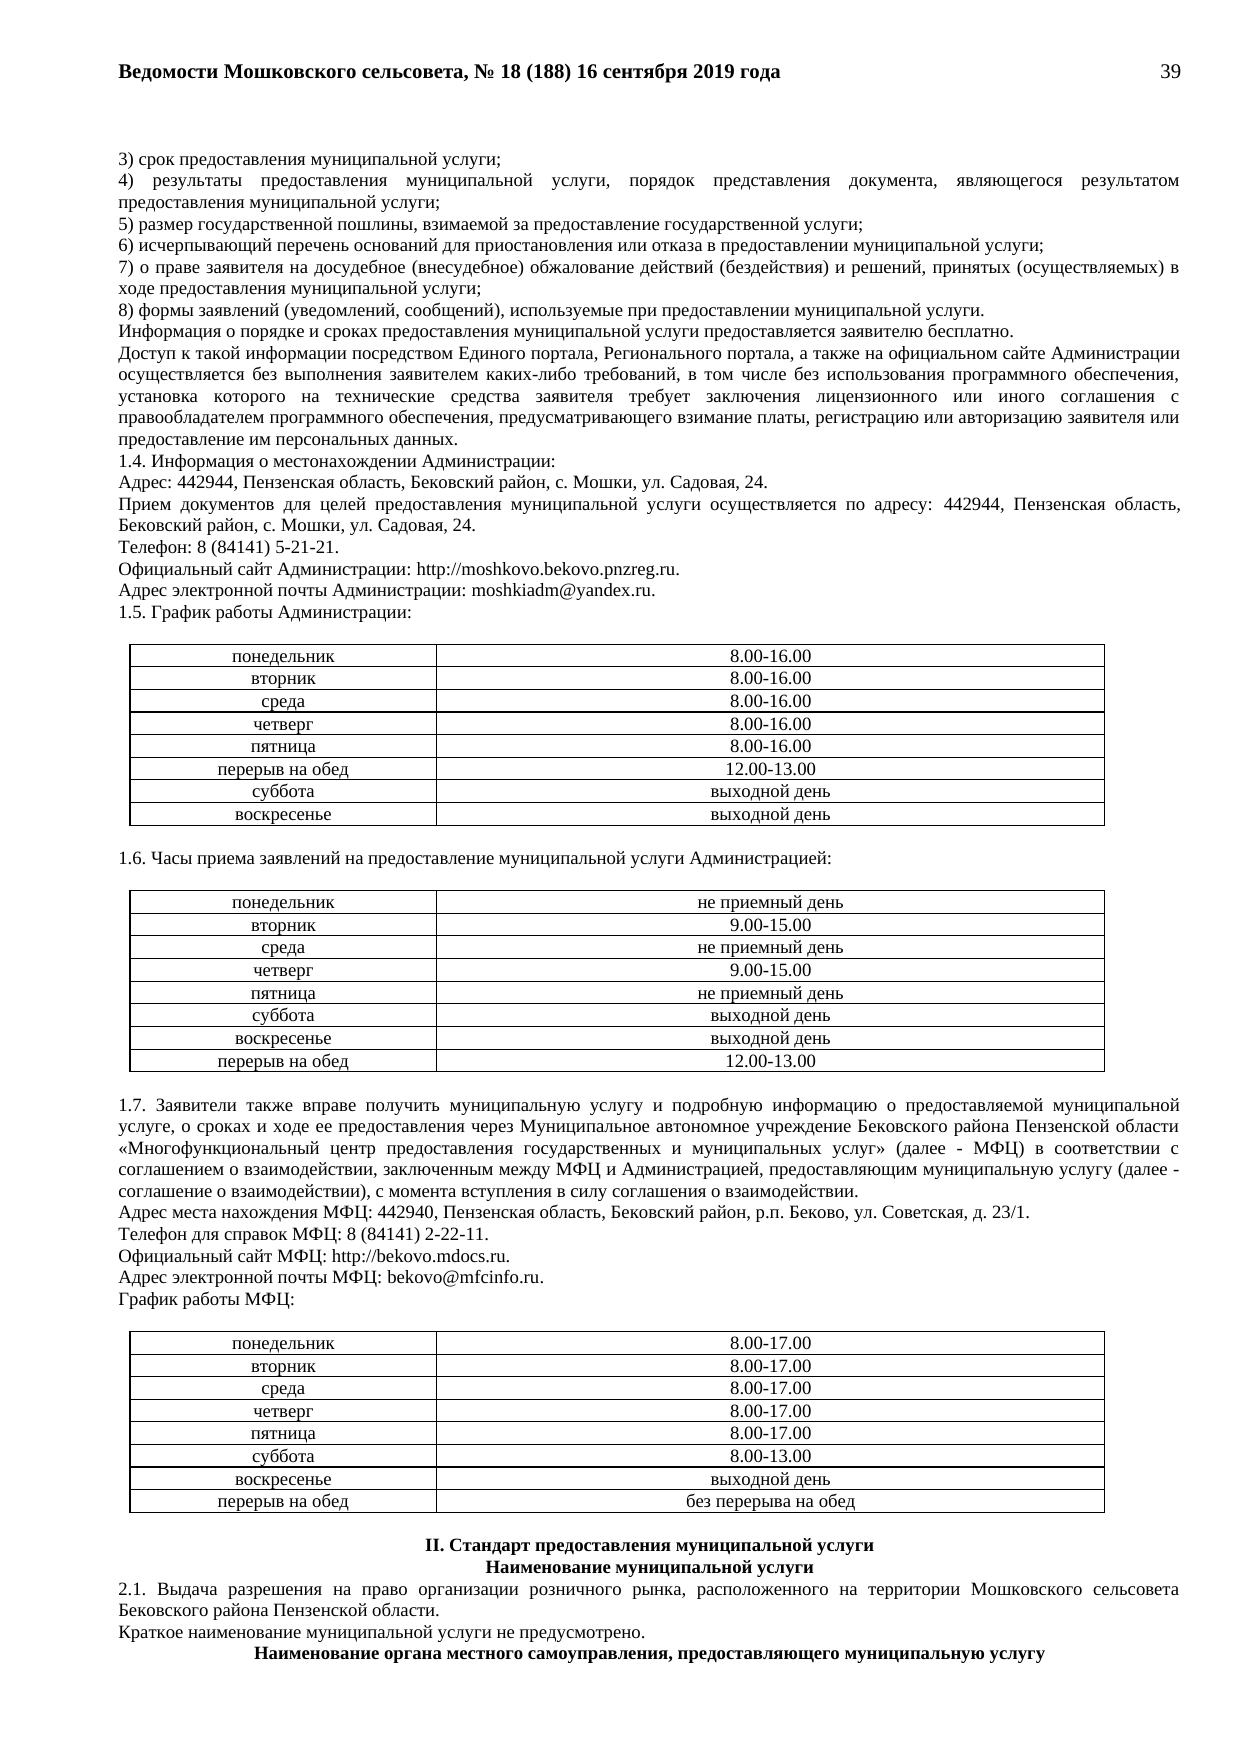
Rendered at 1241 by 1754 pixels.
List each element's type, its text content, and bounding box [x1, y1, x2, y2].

text Информация о порядке и сроках предоставления муниципальной услуги предоставляется заявителю бесплатно. [118, 320, 1181, 342]
text График работы МФЦ: [118, 1288, 1181, 1309]
text Адрес: 442944, Пензенская область, Бековский район, с. Мошки, ул. Садовая, 24. [118, 471, 1181, 493]
table_cell четверг [131, 959, 436, 981]
text 5) размер государственной пошлины, взимаемой за предоставление государственной услуги; [118, 212, 1181, 234]
table_cell 12.00-13.00 [437, 1050, 1104, 1071]
text 6) исчерпывающий перечень оснований для приостановления или отказа в предоставлении муниципальной услуги; [118, 234, 1181, 256]
table_header понедельник [131, 645, 436, 666]
text II. Стандарт предоставления муниципальной услуги [118, 1534, 1181, 1556]
table_cell 8.00-16.00 [437, 735, 1104, 757]
table_cell 9.00-15.00 [437, 959, 1104, 981]
table_cell выходной день [437, 1004, 1104, 1026]
text 1.7. Заявители также вправе получить муниципальную услугу и подробную информацию о предоставляемой муниципальной услуге, о сроках и ходе ее предоставления через Муниципальное автономное учреждение Бековского района Пензенской области «Многофункциональный центр предоставления государственных и муниципальных услуг» (далее - МФЦ) в соответствии с соглашением о взаимодействии, заключенным между МФЦ и Администрацией, предоставляющим муниципальную услугу (далее - соглашение о взаимодействии), с момента вступления в силу соглашения о взаимодействии. [118, 1094, 1181, 1201]
text Прием документов для целей предоставления муниципальной услуги осуществляется по адресу: 442944, Пензенская область, Бековский район, с. Мошки, ул. Садовая, 24. [118, 493, 1181, 536]
table_cell 8.00-16.00 [437, 713, 1104, 734]
text Адрес электронной почты Администрации: moshkiadm@yandex.ru. [118, 579, 1181, 601]
text 1.6. Часы приема заявлений на предоставление муниципальной услуги Администрацией: [118, 847, 1181, 869]
text Краткое наименование муниципальной услуги не предусмотрено. [118, 1621, 1181, 1642]
table_header 8.00-16.00 [437, 645, 1104, 666]
text Адрес места нахождения МФЦ: 442940, Пензенская область, Бековский район, р.п. Беково, ул. Советская, д. 23/1. [118, 1201, 1181, 1223]
text Телефон: 8 (84141) 5-21-21. [118, 536, 1181, 557]
text 1.4. Информация о местонахождении Администрации: [118, 449, 1181, 471]
text Официальный сайт Администрации: http://moshkovo.bekovo.pnzreg.ru. [118, 557, 1181, 579]
table_cell среда [131, 690, 436, 711]
text Телефон для справок МФЦ: 8 (84141) 2-22-11. [118, 1223, 1181, 1244]
table_cell 8.00-13.00 [437, 1445, 1104, 1466]
table_cell 12.00-13.00 [437, 758, 1104, 779]
table_cell среда [131, 936, 436, 958]
text Официальный сайт МФЦ: http://bekovo.mdocs.ru. [118, 1244, 1181, 1266]
table_cell выходной день [437, 1468, 1104, 1489]
table_cell четверг [131, 713, 436, 734]
table_cell вторник [131, 914, 436, 935]
table_cell 8.00-17.00 [437, 1422, 1104, 1444]
text 4) результаты предоставления муниципальной услуги, порядок представления документа, являющегося результатом предоставления муниципальной услуги; [118, 169, 1181, 212]
table_cell 8.00-17.00 [437, 1377, 1104, 1399]
table_cell воскресенье [131, 1027, 436, 1048]
table_header не приемный день [437, 891, 1104, 913]
table_cell воскресенье [131, 1468, 436, 1489]
table_cell вторник [131, 667, 436, 689]
text Наименование органа местного самоуправления, предоставляющего муниципальную услугу [118, 1642, 1181, 1664]
text Адрес электронной почты МФЦ: bekovo@mfcinfo.ru. [118, 1266, 1181, 1288]
text 1.5. График работы Администрации: [118, 601, 1181, 622]
table_cell среда [131, 1377, 436, 1399]
table_cell суббота [131, 1004, 436, 1026]
table_header понедельник [131, 1332, 436, 1353]
table_cell выходной день [437, 1027, 1104, 1048]
table_cell 8.00-16.00 [437, 690, 1104, 711]
table_cell перерыв на обед [131, 758, 436, 779]
table_cell пятница [131, 735, 436, 757]
text 2.1. Выдача разрешения на право организации розничного рынка, расположенного на территории Мошковского сельсовета Бековского района Пензенской области. [118, 1577, 1181, 1621]
table_cell 8.00-16.00 [437, 667, 1104, 689]
table_cell 9.00-15.00 [437, 914, 1104, 935]
table_cell 8.00-17.00 [437, 1400, 1104, 1421]
table_cell не приемный день [437, 982, 1104, 1003]
table_cell вторник [131, 1355, 436, 1376]
table_header 8.00-17.00 [437, 1332, 1104, 1353]
text 8) формы заявлений (уведомлений, сообщений), используемые при предоставлении муниципальной услуги. [118, 299, 1181, 320]
table_cell 8.00-17.00 [437, 1355, 1104, 1376]
text 7) о праве заявителя на досудебное (внесудебное) обжалование действий (бездействия) и решений, принятых (осуществляемых) в ходе предоставления муниципальной услуги; [118, 256, 1181, 299]
table_cell выходной день [437, 780, 1104, 802]
table_cell выходной день [437, 803, 1104, 824]
table_cell пятница [131, 982, 436, 1003]
text Доступ к такой информации посредством Единого портала, Регионального портала, а также на официальном сайте Администрации осуществляется без выполнения заявителем каких-либо требований, в том числе без использования программного обеспечения, установка которого на технические средства заявителя требует заключения лицензионного или иного соглашения с правообладателем программного обеспечения, предусматривающего взимание платы, регистрацию или авторизацию заявителя или предоставление им персональных данных. [118, 342, 1181, 449]
table_cell суббота [131, 780, 436, 802]
table_cell суббота [131, 1445, 436, 1466]
text Наименование муниципальной услуги [118, 1556, 1181, 1577]
table_cell пятница [131, 1422, 436, 1444]
table_header понедельник [131, 891, 436, 913]
table_cell без перерыва на обед [437, 1490, 1104, 1512]
table_cell перерыв на обед [131, 1490, 436, 1512]
table_cell перерыв на обед [131, 1050, 436, 1071]
table_cell воскресенье [131, 803, 436, 824]
text 3) срок предоставления муниципальной услуги; [118, 148, 1181, 169]
table_cell четверг [131, 1400, 436, 1421]
table_cell не приемный день [437, 936, 1104, 958]
